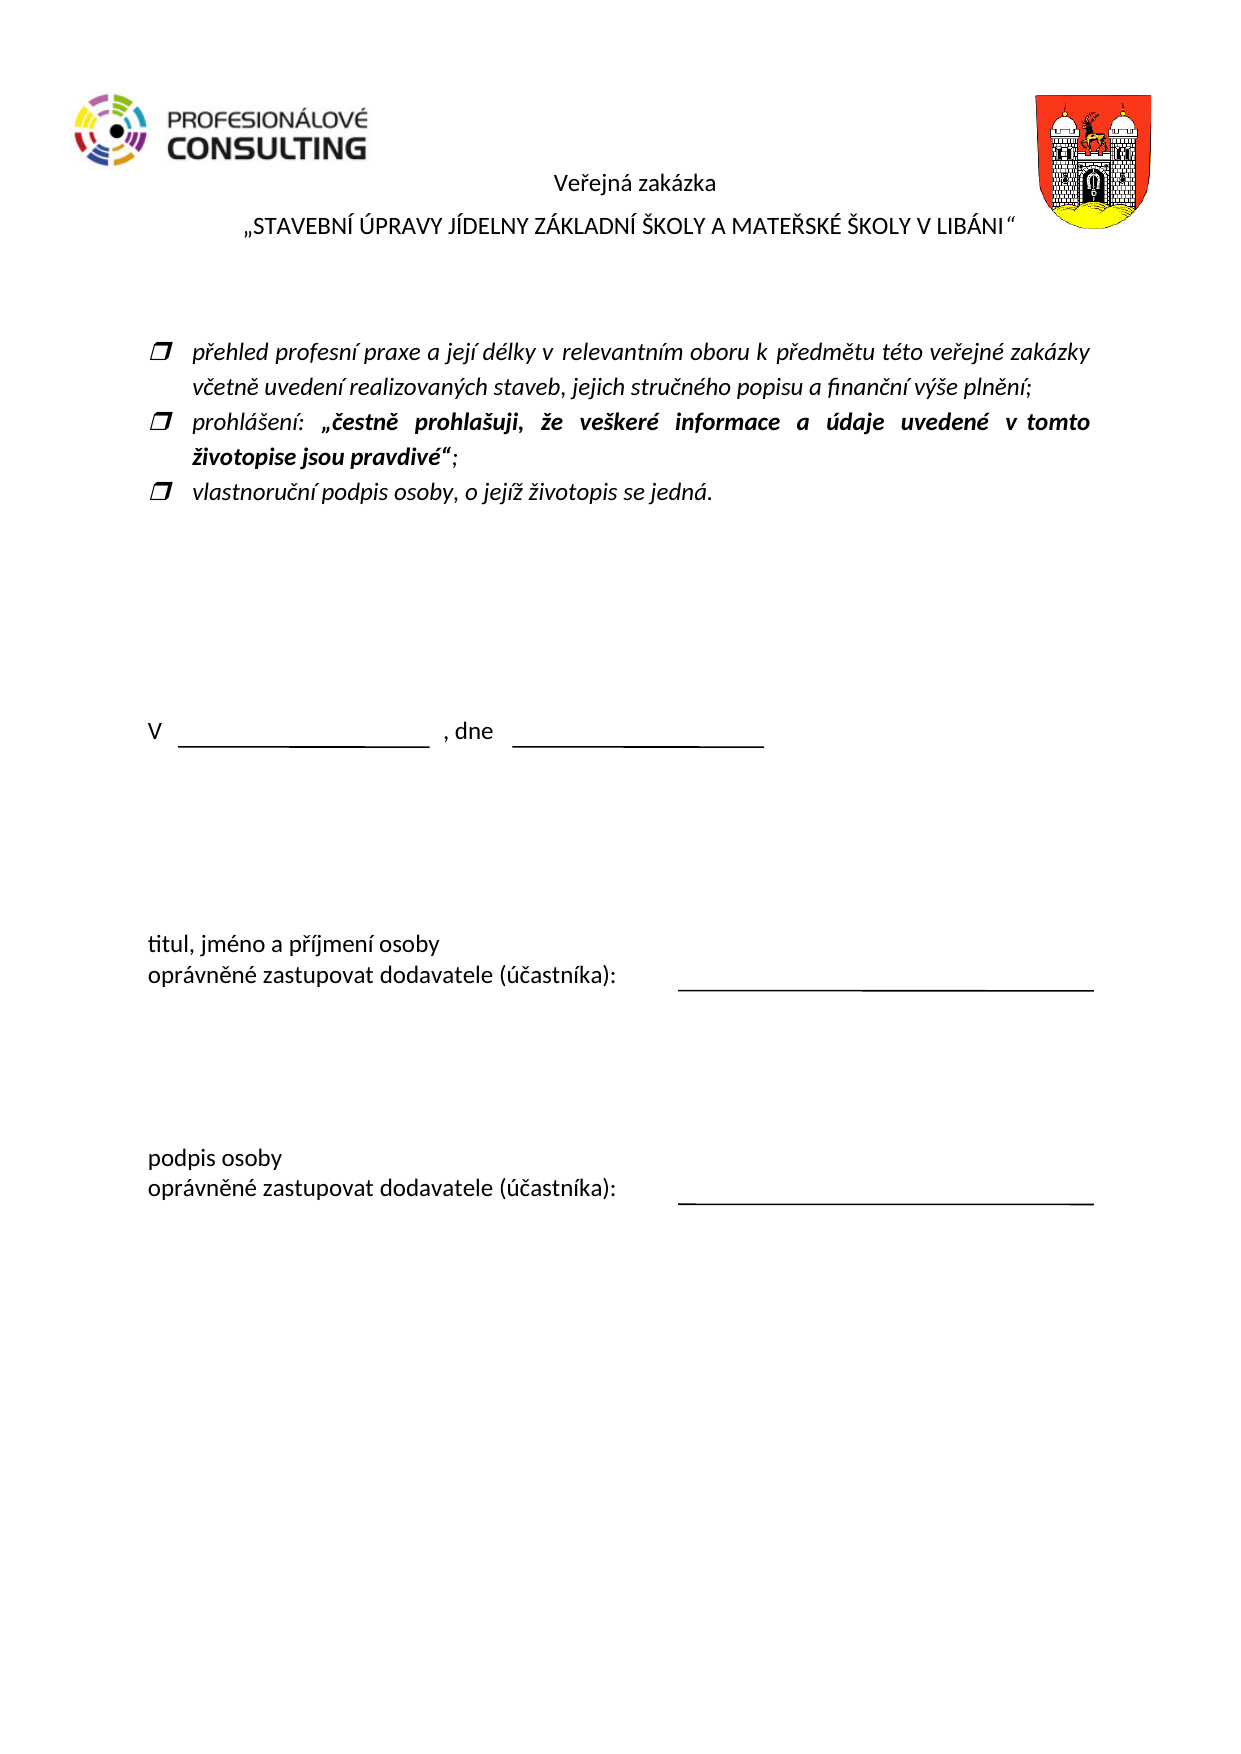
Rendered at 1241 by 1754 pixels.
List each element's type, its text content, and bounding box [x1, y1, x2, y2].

list prohlášení: „čestně prohlašuji, že veškeré informace a údaje uvedené v tomto životopise jsou pravdivé“; [148, 407, 1093, 472]
text oprávněné zastupovat dodavatele (účastníka): [148, 959, 1093, 989]
text podpis osoby [148, 1142, 1093, 1173]
text oprávněné zastupovat dodavatele (účastníka): [148, 1173, 1093, 1203]
text titul, jméno a příjmení osoby [148, 928, 1093, 959]
picture [69, 88, 373, 172]
list vlastnoruční podpis osoby, o jejíž životopis se jedná. [148, 477, 1093, 507]
list přehled profesní praxe a její délky v relevantním oboru k předmětu této veřejné zakázky včetně uvedení realizovaných staveb, jejich stručného popisu a finanční výše plnění; [148, 337, 1093, 402]
text V , dne [148, 715, 1093, 745]
picture [1035, 95, 1152, 229]
